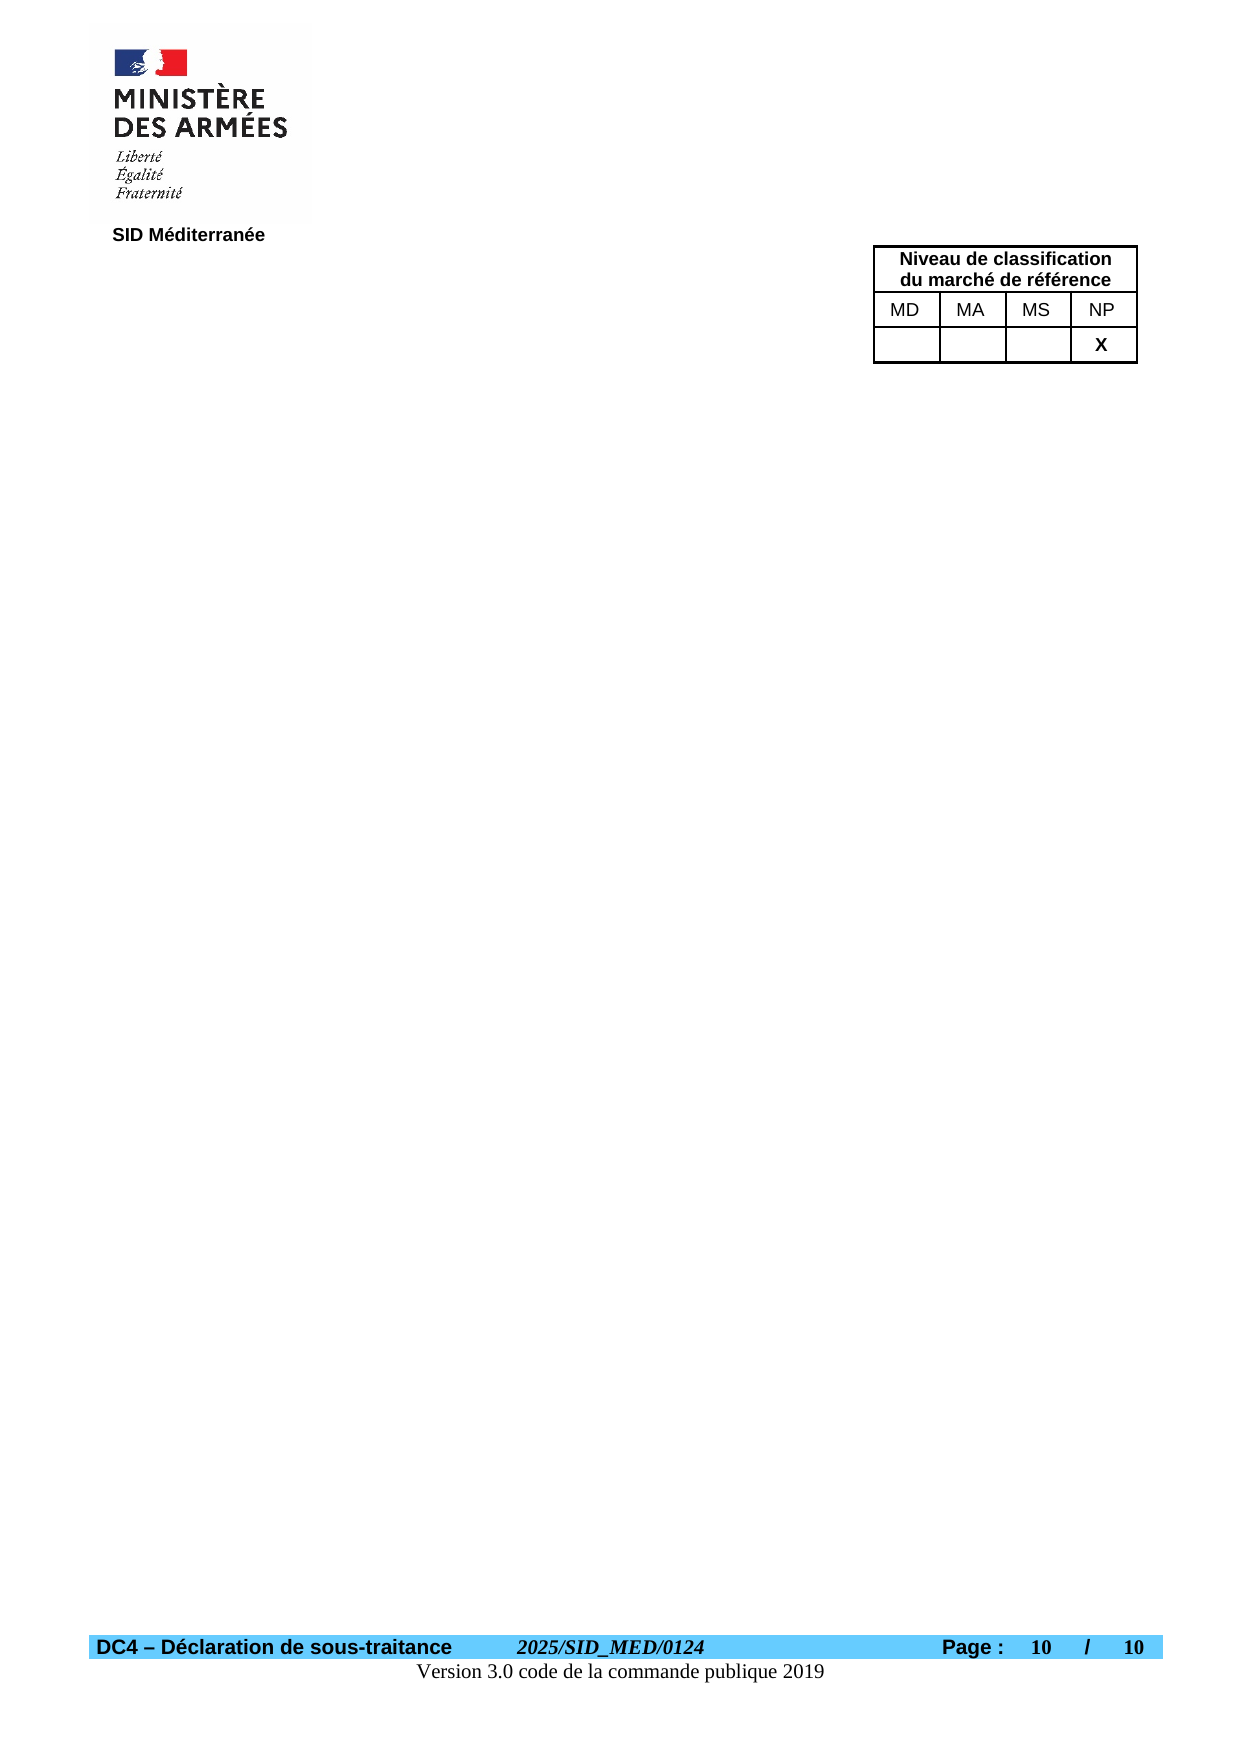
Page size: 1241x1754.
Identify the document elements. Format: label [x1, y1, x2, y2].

picture [88, 23, 313, 224]
